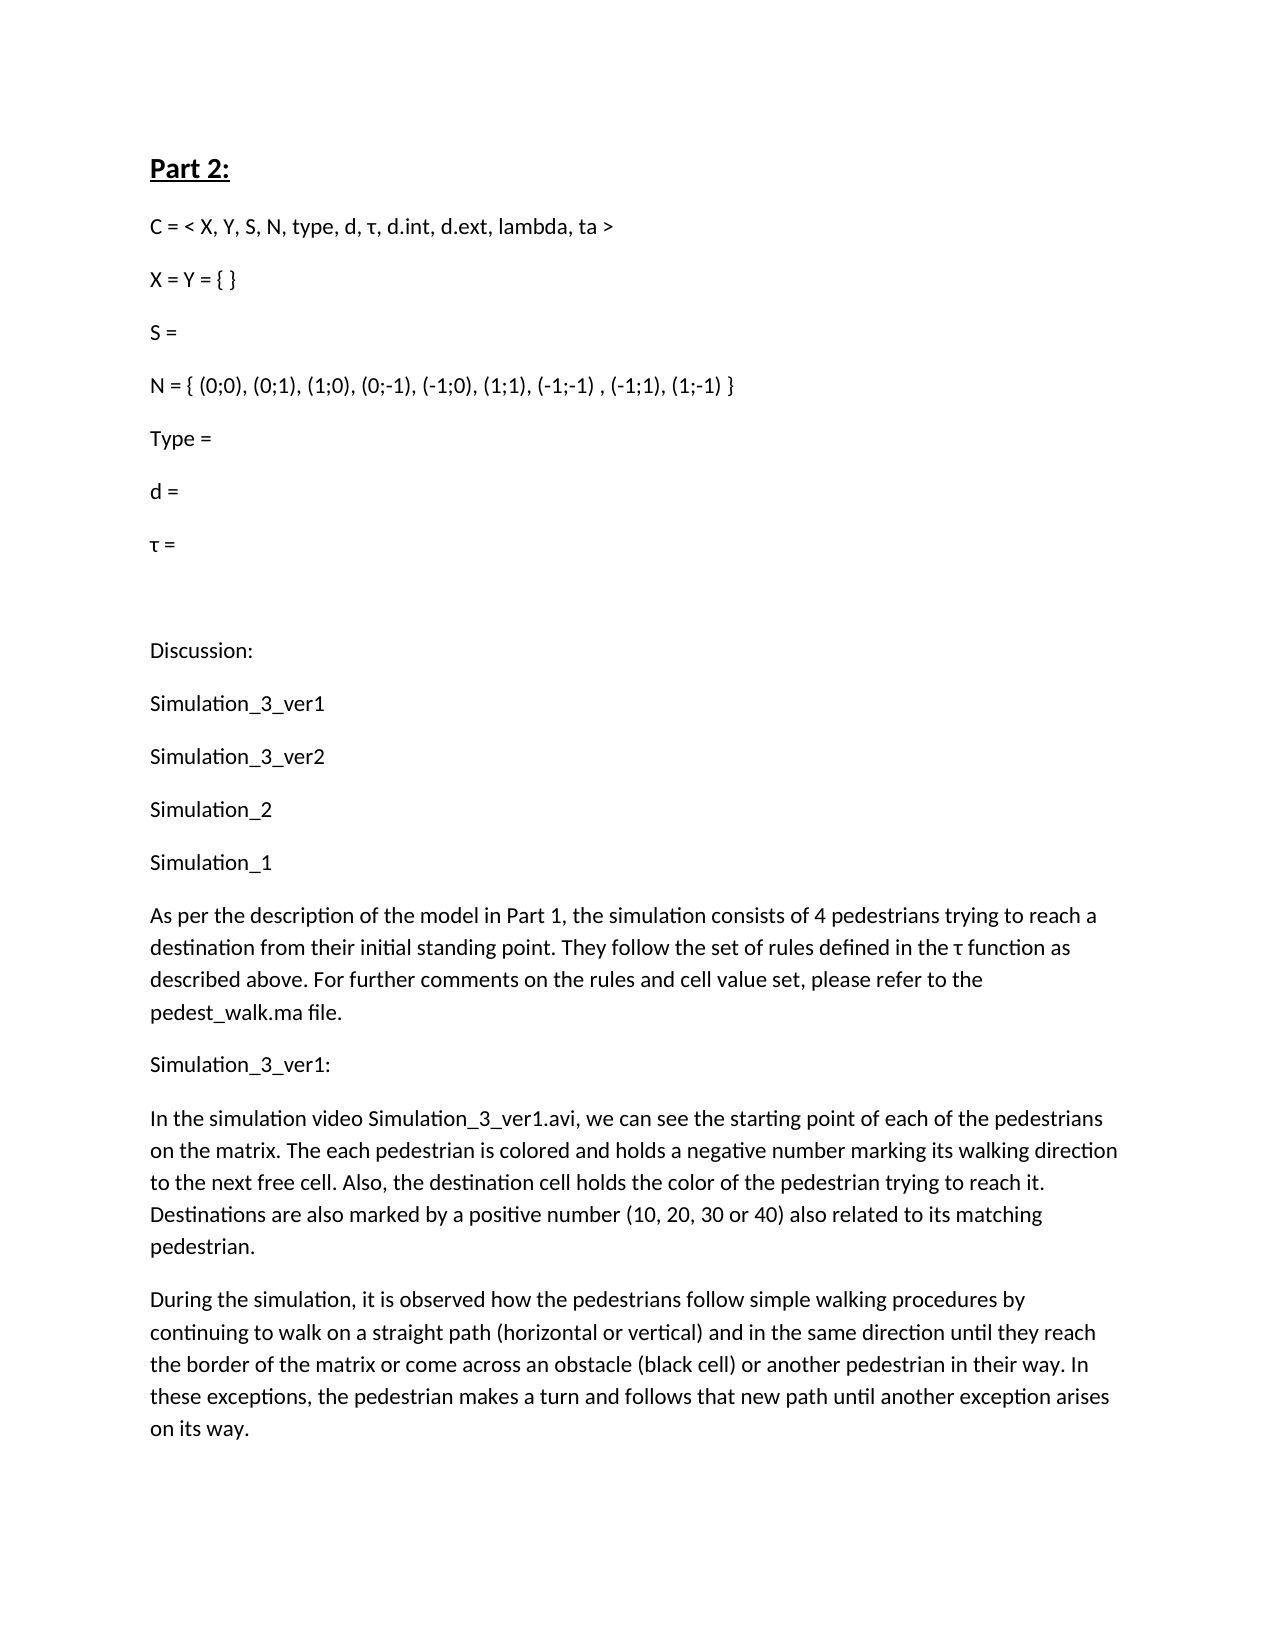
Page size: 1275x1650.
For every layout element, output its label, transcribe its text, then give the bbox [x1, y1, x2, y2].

text In the simulation video Simulation_3_ver1.avi, we can see the starting point of each of the pedestrians on the matrix. The each pedestrian is colored and holds a negative number marking its walking direction to the next free cell. Also, the destination cell holds the color of the pedestrian trying to reach it. Destinations are also marked by a positive number (10, 20, 30 or 40) also related to its matching pedestrian. [150, 1104, 1125, 1260]
text Simulation_2 [150, 795, 1125, 823]
text Type = [150, 424, 1125, 452]
text Simulation_1 [150, 848, 1125, 876]
text C = < X, Y, S, N, type, d, τ, d.int, d.ext, lambda, ta > [150, 212, 1125, 240]
text Discussion: [150, 636, 1125, 664]
text During the simulation, it is observed how the pedestrians follow simple walking procedures by continuing to walk on a straight path (horizontal or vertical) and in the same direction until they reach the border of the matrix or come across an obstacle (black cell) or another pedestrian in their way. In these exceptions, the pedestrian makes a turn and follows that new path until another exception arises on its way. [150, 1285, 1125, 1442]
text Simulation_3_ver1: [150, 1051, 1125, 1079]
text Simulation_3_ver1 [150, 689, 1125, 717]
text Part 2: [150, 150, 1125, 186]
text d = [150, 477, 1125, 505]
text Simulation_3_ver2 [150, 742, 1125, 770]
text S = [150, 318, 1125, 346]
text N = { (0;0), (0;1), (1;0), (0;-1), (-1;0), (1;1), (-1;-1) , (-1;1), (1;-1) } [150, 371, 1125, 399]
text X = Y = { } [150, 265, 1125, 293]
text τ = [150, 530, 1125, 558]
text As per the description of the model in Part 1, the simulation consists of 4 pedestrians trying to reach a destination from their initial standing point. They follow the set of rules defined in the τ function as described above. For further comments on the rules and cell value set, please refer to the pedest_walk.ma file. [150, 901, 1125, 1026]
